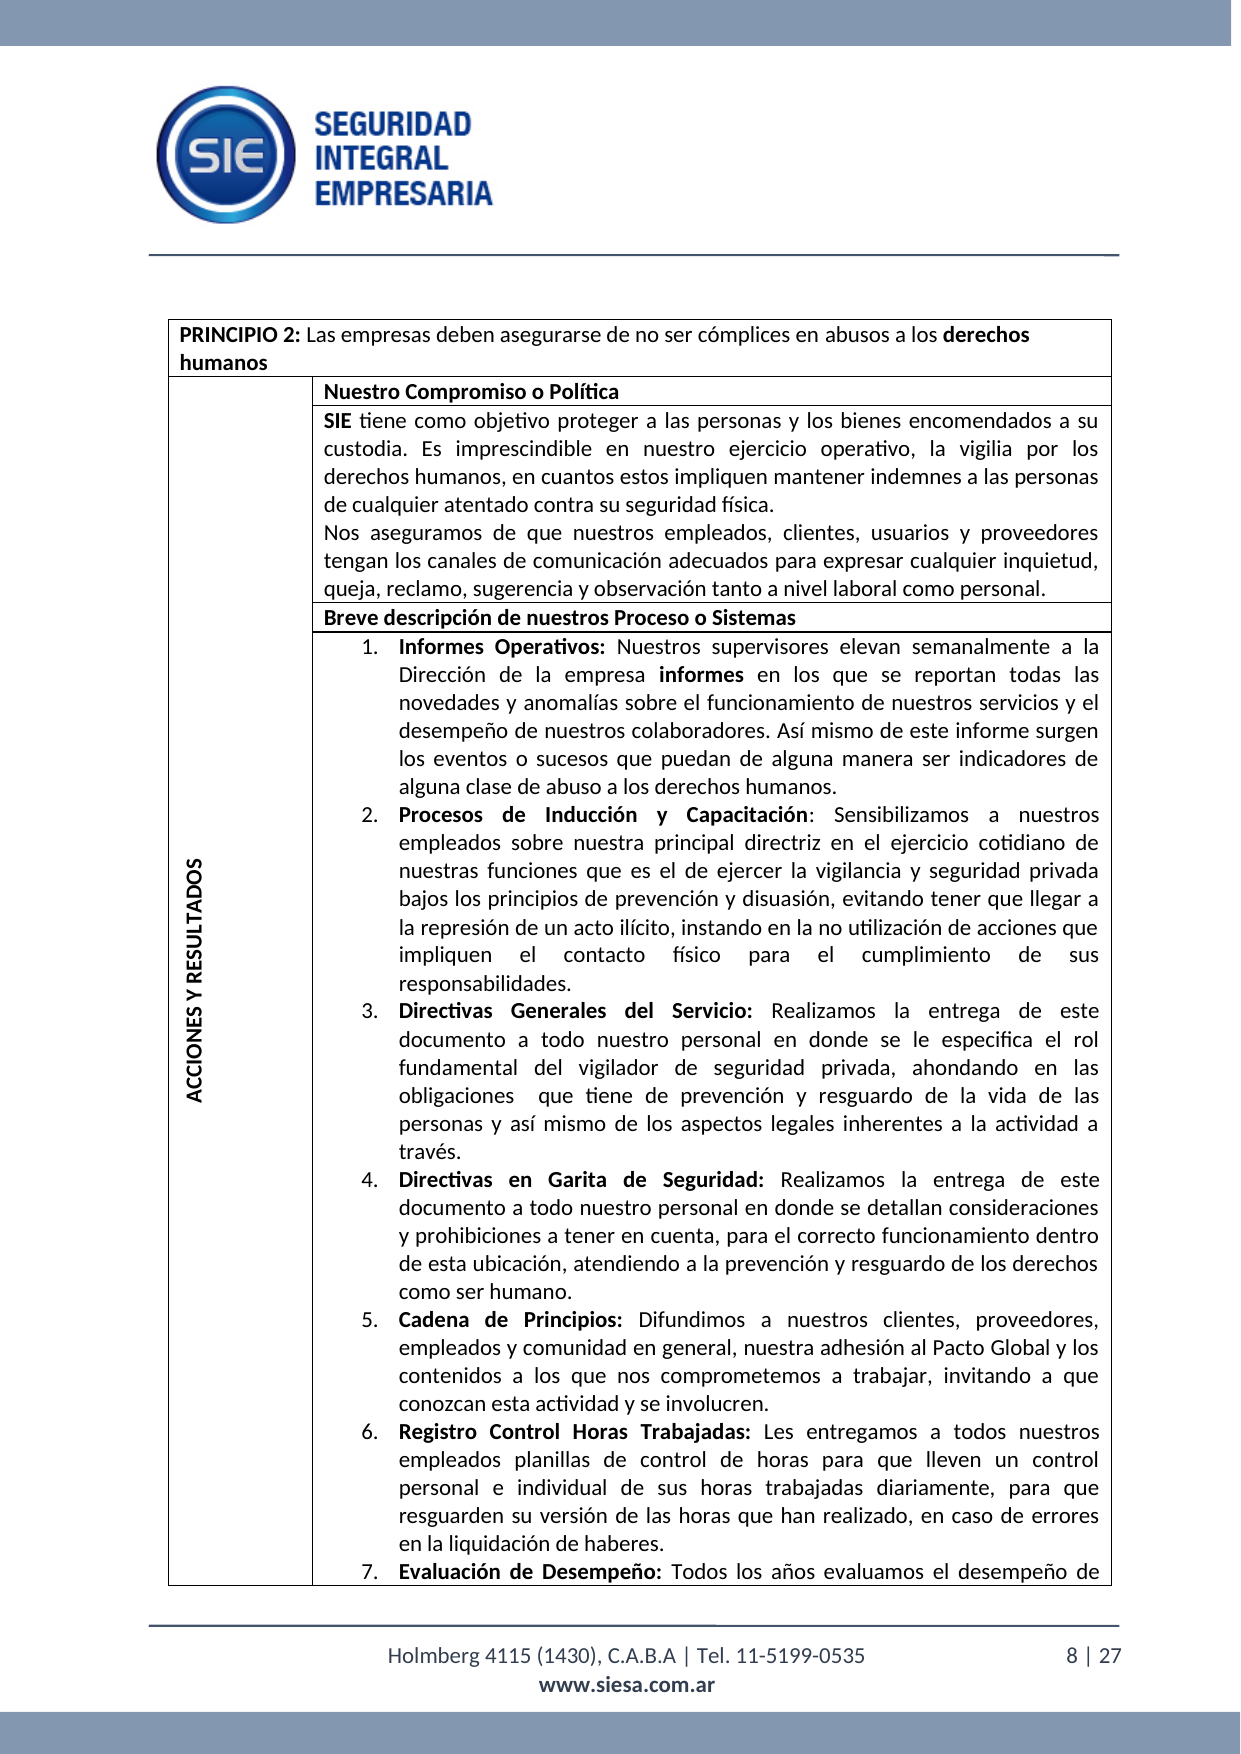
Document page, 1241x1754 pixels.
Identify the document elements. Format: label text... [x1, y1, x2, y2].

table_cell Nuestro Compromiso o Política [313, 377, 1111, 405]
picture [147, 82, 501, 228]
table_header PRINCIPIO 2: Las empresas deben asegurarse de no ser cómplices en abusos a los derechos humanos [169, 320, 1111, 376]
table_cell Breve descripción de nuestros Proceso o Sistemas [313, 603, 1111, 631]
table_cell SIE tiene como objetivo proteger a las personas y los bienes encomendados a su custodia. Es imprescindible en nuestro ejercicio operativo, la vigilia por los derechos humanos, en cuantos estos impliquen mantener indemnes a las personas de cualquier atentado contra su seguridad física. Nos aseguramos de que nuestros empleados, clientes, usuarios y proveedores tengan los canales de comunicación adecuados para expresar cualquier inquietud, queja, reclamo, sugerencia y observación tanto a nivel laboral como personal. [313, 406, 1111, 602]
table_cell ACCIONES Y RESULTADOS [169, 377, 312, 1585]
